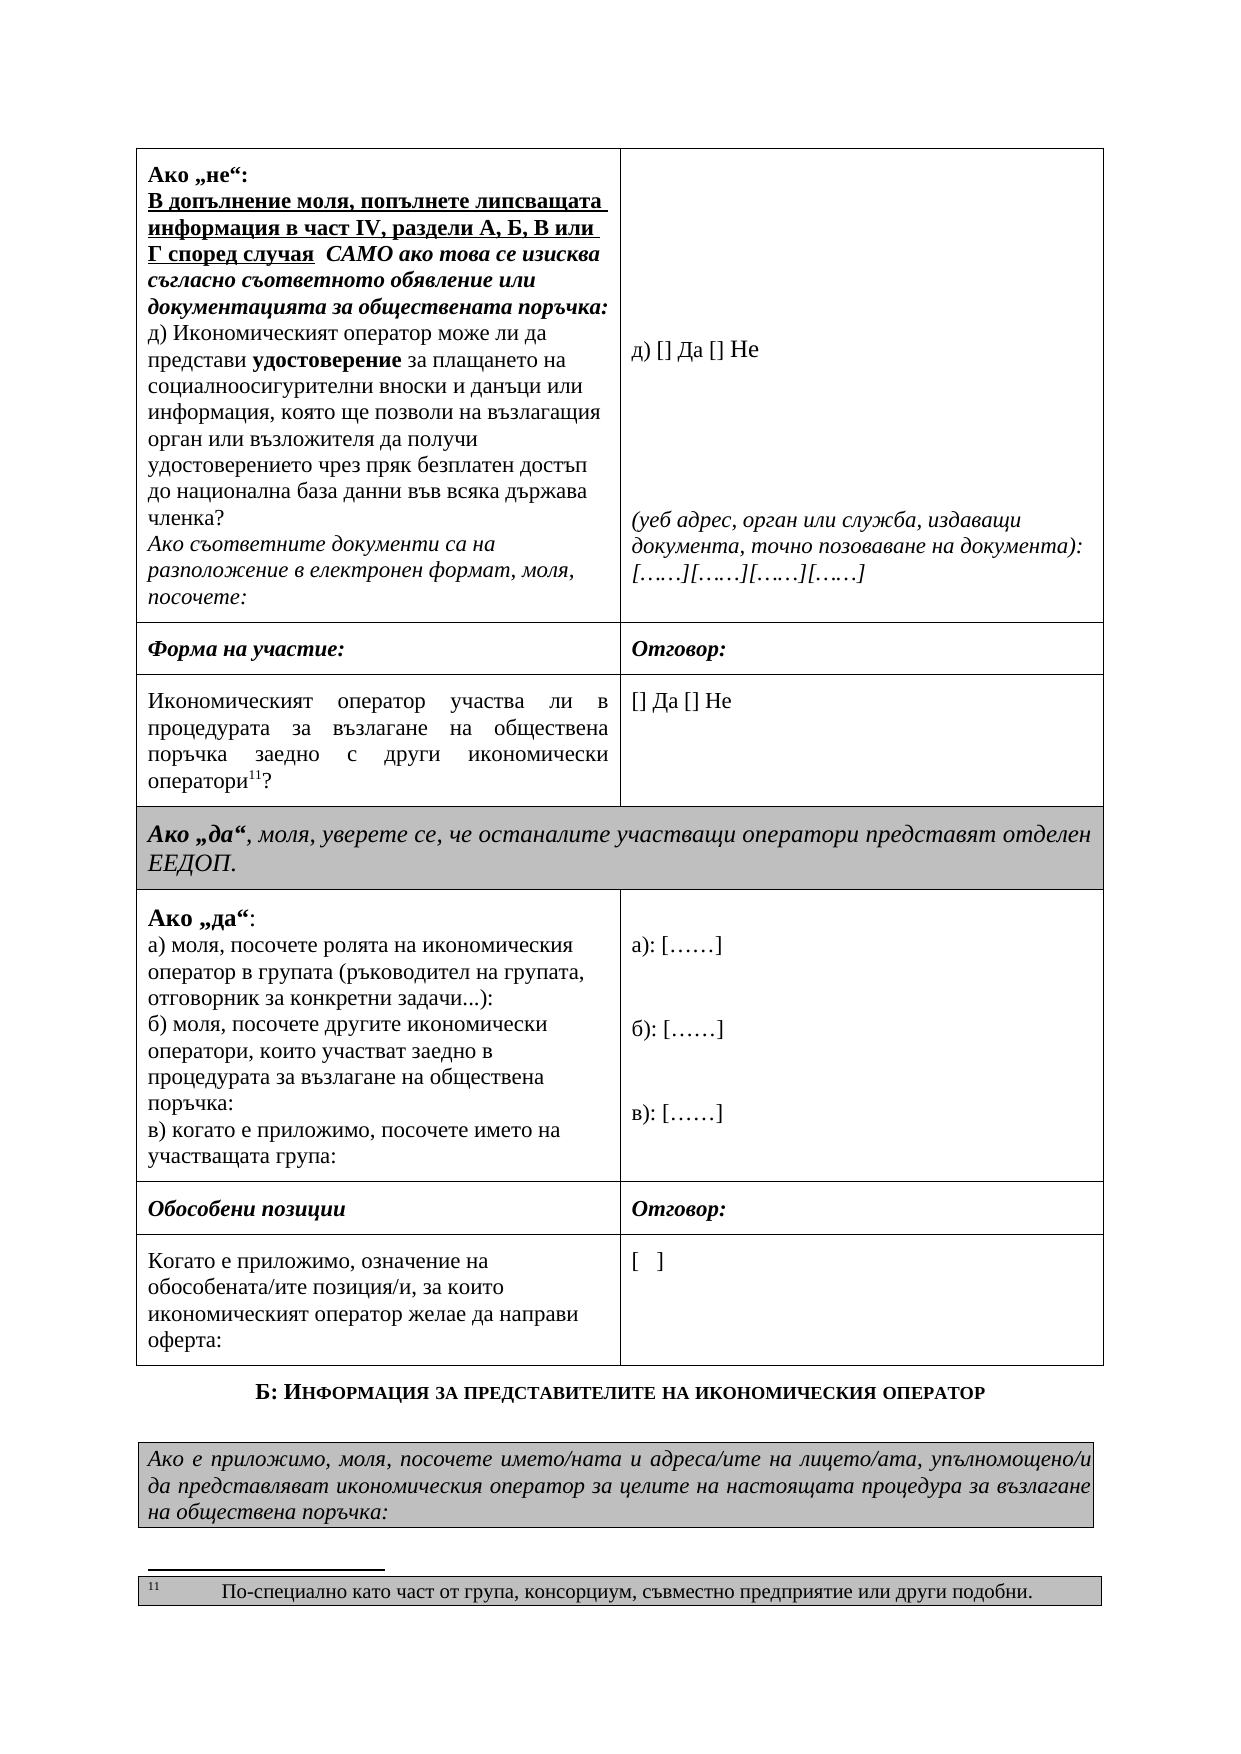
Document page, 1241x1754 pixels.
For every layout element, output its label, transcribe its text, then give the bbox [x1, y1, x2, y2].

text Ако е приложимо, моля, посочете името/ната и адреса/ите на лицето/ата, упълномощено/и да представляват икономическия оператор за целите на настоящата процедура за възлагане на обществена поръчка: [139, 1443, 1093, 1527]
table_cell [137, 149, 620, 622]
table_cell Отговор: [621, 1182, 1103, 1233]
table_cell Отговор: [621, 623, 1103, 674]
table_cell Икономическият оператор участва ли в процедурата за възлагане на обществена поръчка заедно с други икономически оператори? [137, 675, 620, 806]
table_cell Обособени позиции [137, 1182, 620, 1233]
text Б: Информация за представителите на икономическия оператор [148, 1378, 1093, 1405]
table_cell Ако „да“, моля, уверете се, че останалите участващи оператори представят отделен ЕЕДОП. [137, 807, 1103, 889]
table_cell Когато е приложимо, означение на обособената/ите позиция/и, за които икономическият оператор желае да направи оферта: [137, 1235, 620, 1365]
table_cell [621, 149, 1103, 622]
table_cell а): [……] б): [……] в): [……] [621, 890, 1103, 1181]
table_cell Форма на участие: [137, 623, 620, 674]
table_cell [ ] [621, 1235, 1103, 1365]
table_cell Ако „да“: а) моля, посочете ролята на икономическия оператор в групата (ръководител на групата, отговорник за конкретни задачи...): б) моля, посочете другите икономически оператори, които участват заедно в процедурата за възлагане на обществена поръчка: в) когато е приложимо, посочете името на участващата група: [137, 890, 620, 1181]
table_cell [] Да [] Не [621, 675, 1103, 806]
